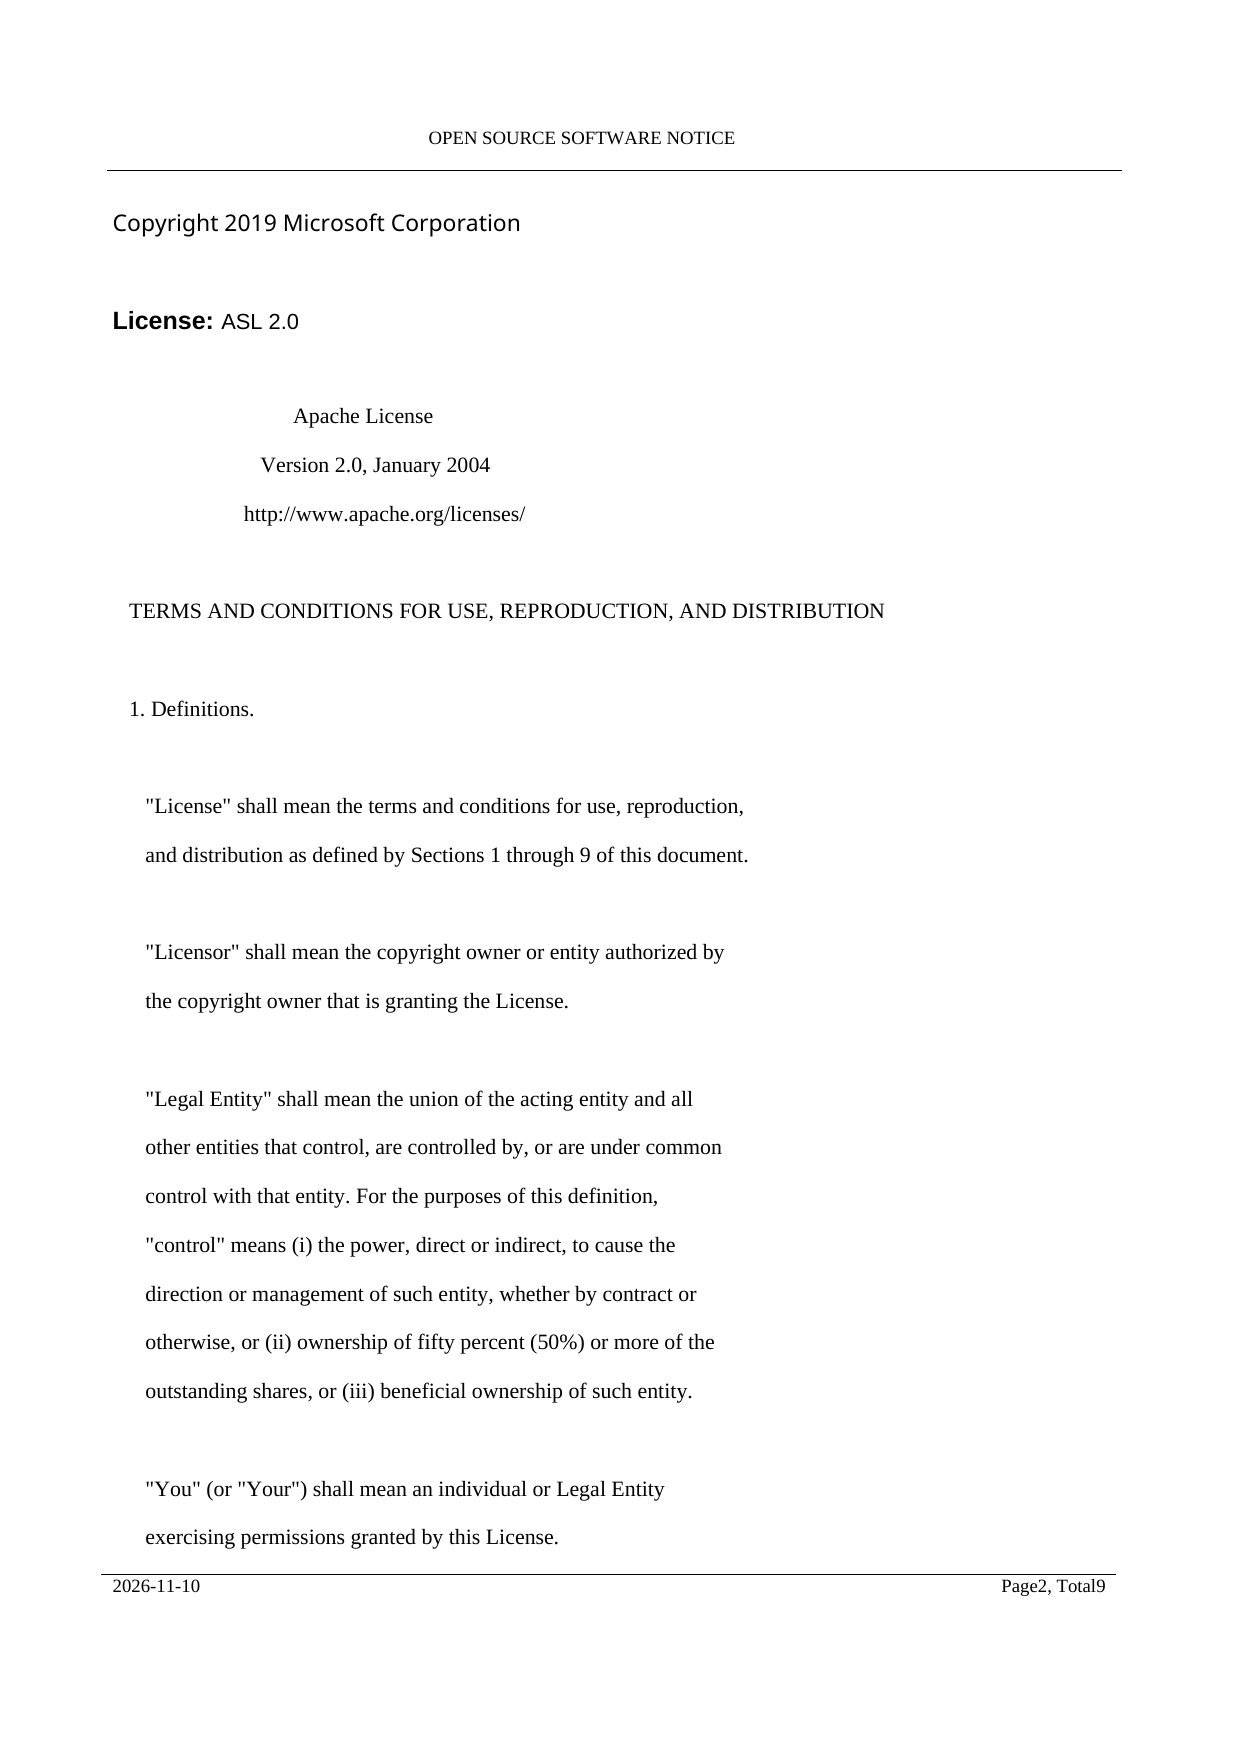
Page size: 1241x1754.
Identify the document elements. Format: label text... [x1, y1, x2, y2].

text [112, 351, 1128, 1553]
text License: ASL 2.0 [112, 304, 1128, 336]
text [112, 206, 1128, 288]
